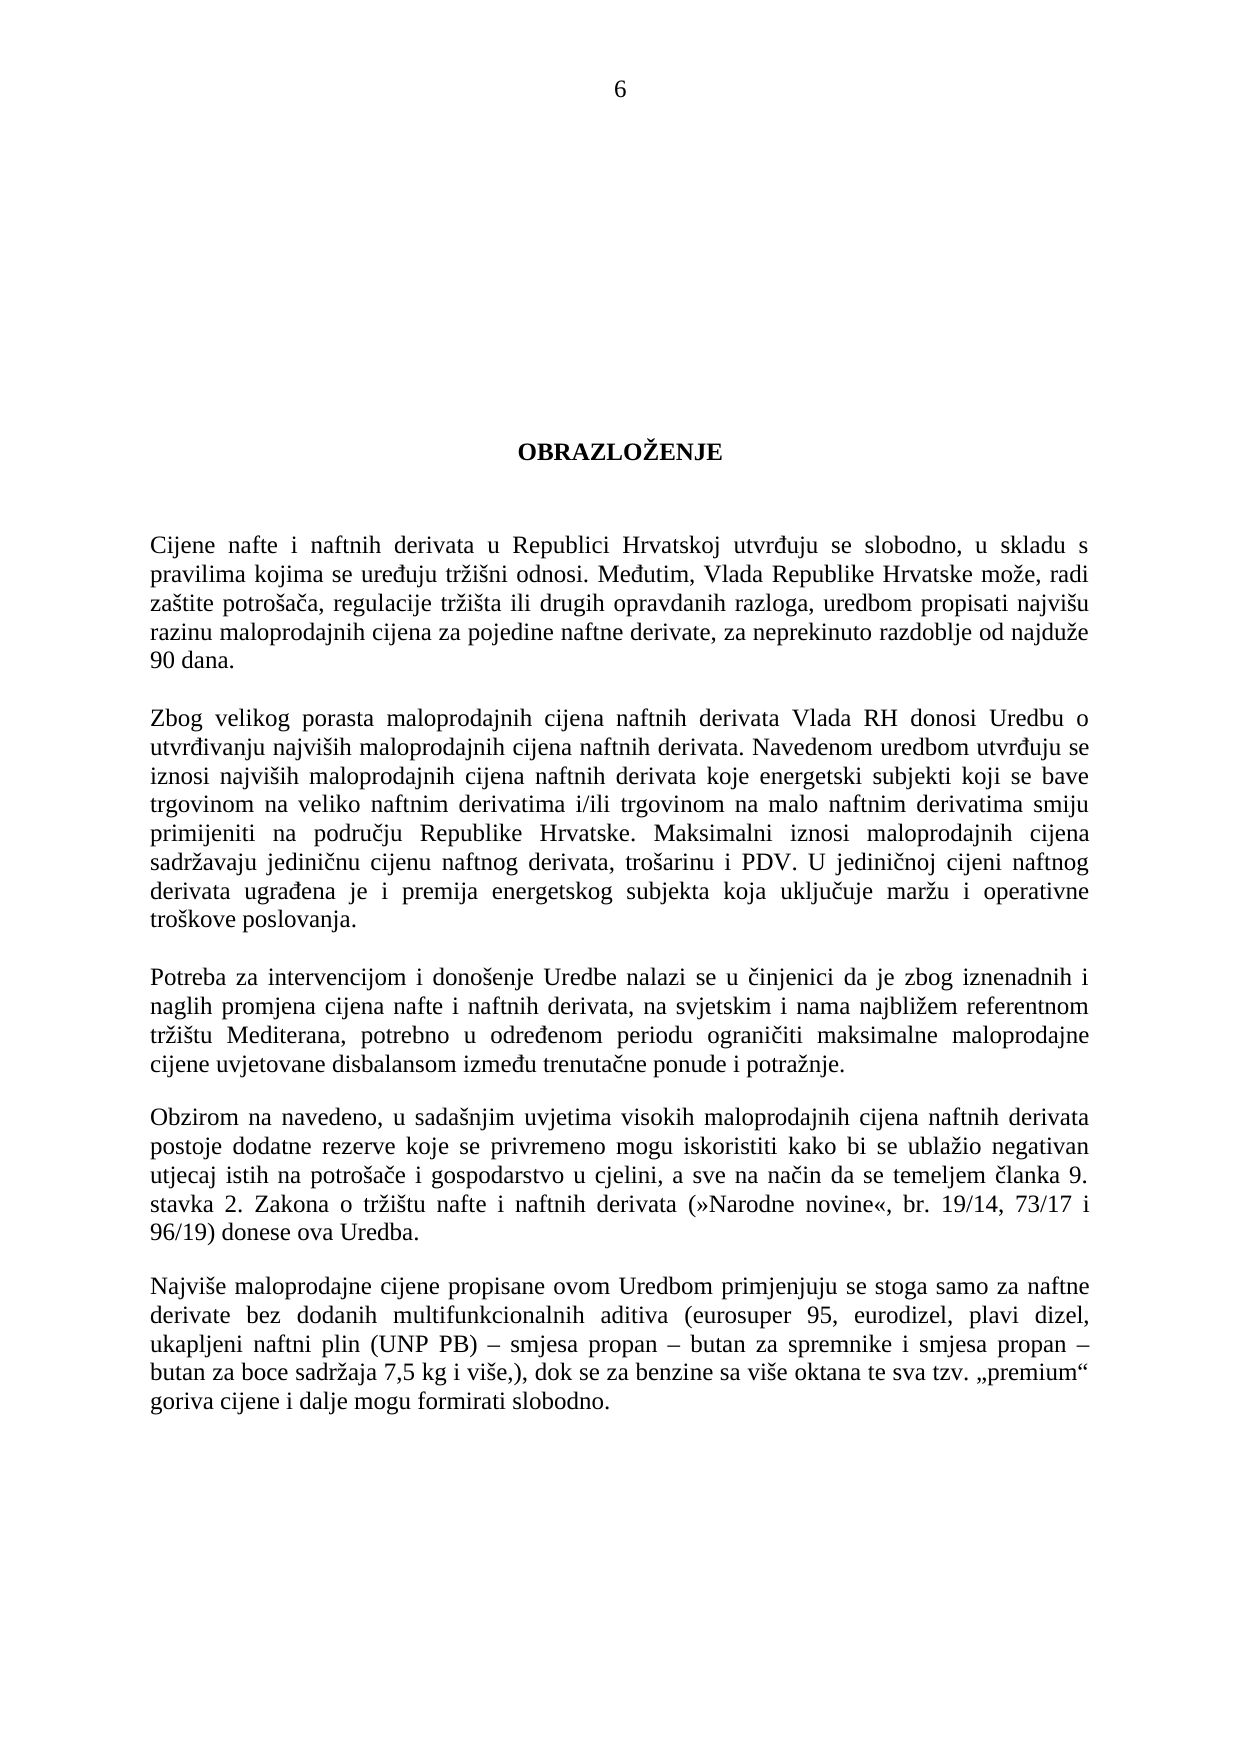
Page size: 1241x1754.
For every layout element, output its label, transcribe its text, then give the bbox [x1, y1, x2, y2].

text Zbog velikog porasta maloprodajnih cijena naftnih derivata Vlada RH donosi Uredbu o utvrđivanju najviših maloprodajnih cijena naftnih derivata. Navedenom uredbom utvrđuju se iznosi najviših maloprodajnih cijena naftnih derivata koje energetski subjekti koji se bave trgovinom na veliko naftnim derivatima i/ili trgovinom na malo naftnim derivatima smiju primijeniti na području Republike Hrvatske. Maksimalni iznosi maloprodajnih cijena sadržavaju jediničnu cijenu naftnog derivata, trošarinu i PDV. U jediničnoj cijeni naftnog derivata ugrađena je i premija energetskog subjekta koja uključuje maržu i operativne troškove poslovanja. [150, 703, 1090, 933]
text Potreba za intervencijom i donošenje Uredbe nalazi se u činjenici da je zbog iznenadnih i naglih promjena cijena nafte i naftnih derivata, na svjetskim i nama najbližem referentnom tržištu Mediterana, potrebno u određenom periodu ograničiti maksimalne maloprodajne cijene uvjetovane disbalansom između trenutačne ponude i potražnje. [150, 962, 1090, 1077]
text OBRAZLOŽENJE [150, 437, 1090, 466]
text Najviše maloprodajne cijene propisane ovom Uredbom primjenjuju se stoga samo za naftne derivate bez dodanih multifunkcionalnih aditiva (eurosuper 95, eurodizel, plavi dizel, ukapljeni naftni plin (UNP PB) – smjesa propan – butan za spremnike i smjesa propan – butan za boce sadržaja 7,5 kg i više,), dok se za benzine sa više oktana te sva tzv. „premium“ goriva cijene i dalje mogu formirati slobodno. [150, 1271, 1090, 1415]
text Obzirom na navedeno, u sadašnjim uvjetima visokih maloprodajnih cijena naftnih derivata postoje dodatne rezerve koje se privremeno mogu iskoristiti kako bi se ublažio negativan utjecaj istih na potrošače i gospodarstvo u cjelini, a sve na način da se temeljem članka 9. stavka 2. Zakona o tržištu nafte i naftnih derivata (»Narodne novine«, br. 19/14, 73/17 i 96/19) donese ova Uredba. [150, 1102, 1090, 1246]
text Cijene nafte i naftnih derivata u Republici Hrvatskoj utvrđuju se slobodno, u skladu s pravilima kojima se uređuju tržišni odnosi. Međutim, Vlada Republike Hrvatske može, radi zaštite potrošača, regulacije tržišta ili drugih opravdanih razloga, uredbom propisati najvišu razinu maloprodajnih cijena za pojedine naftne derivate, za neprekinuto razdoblje od najduže 90 dana. [150, 530, 1090, 674]
